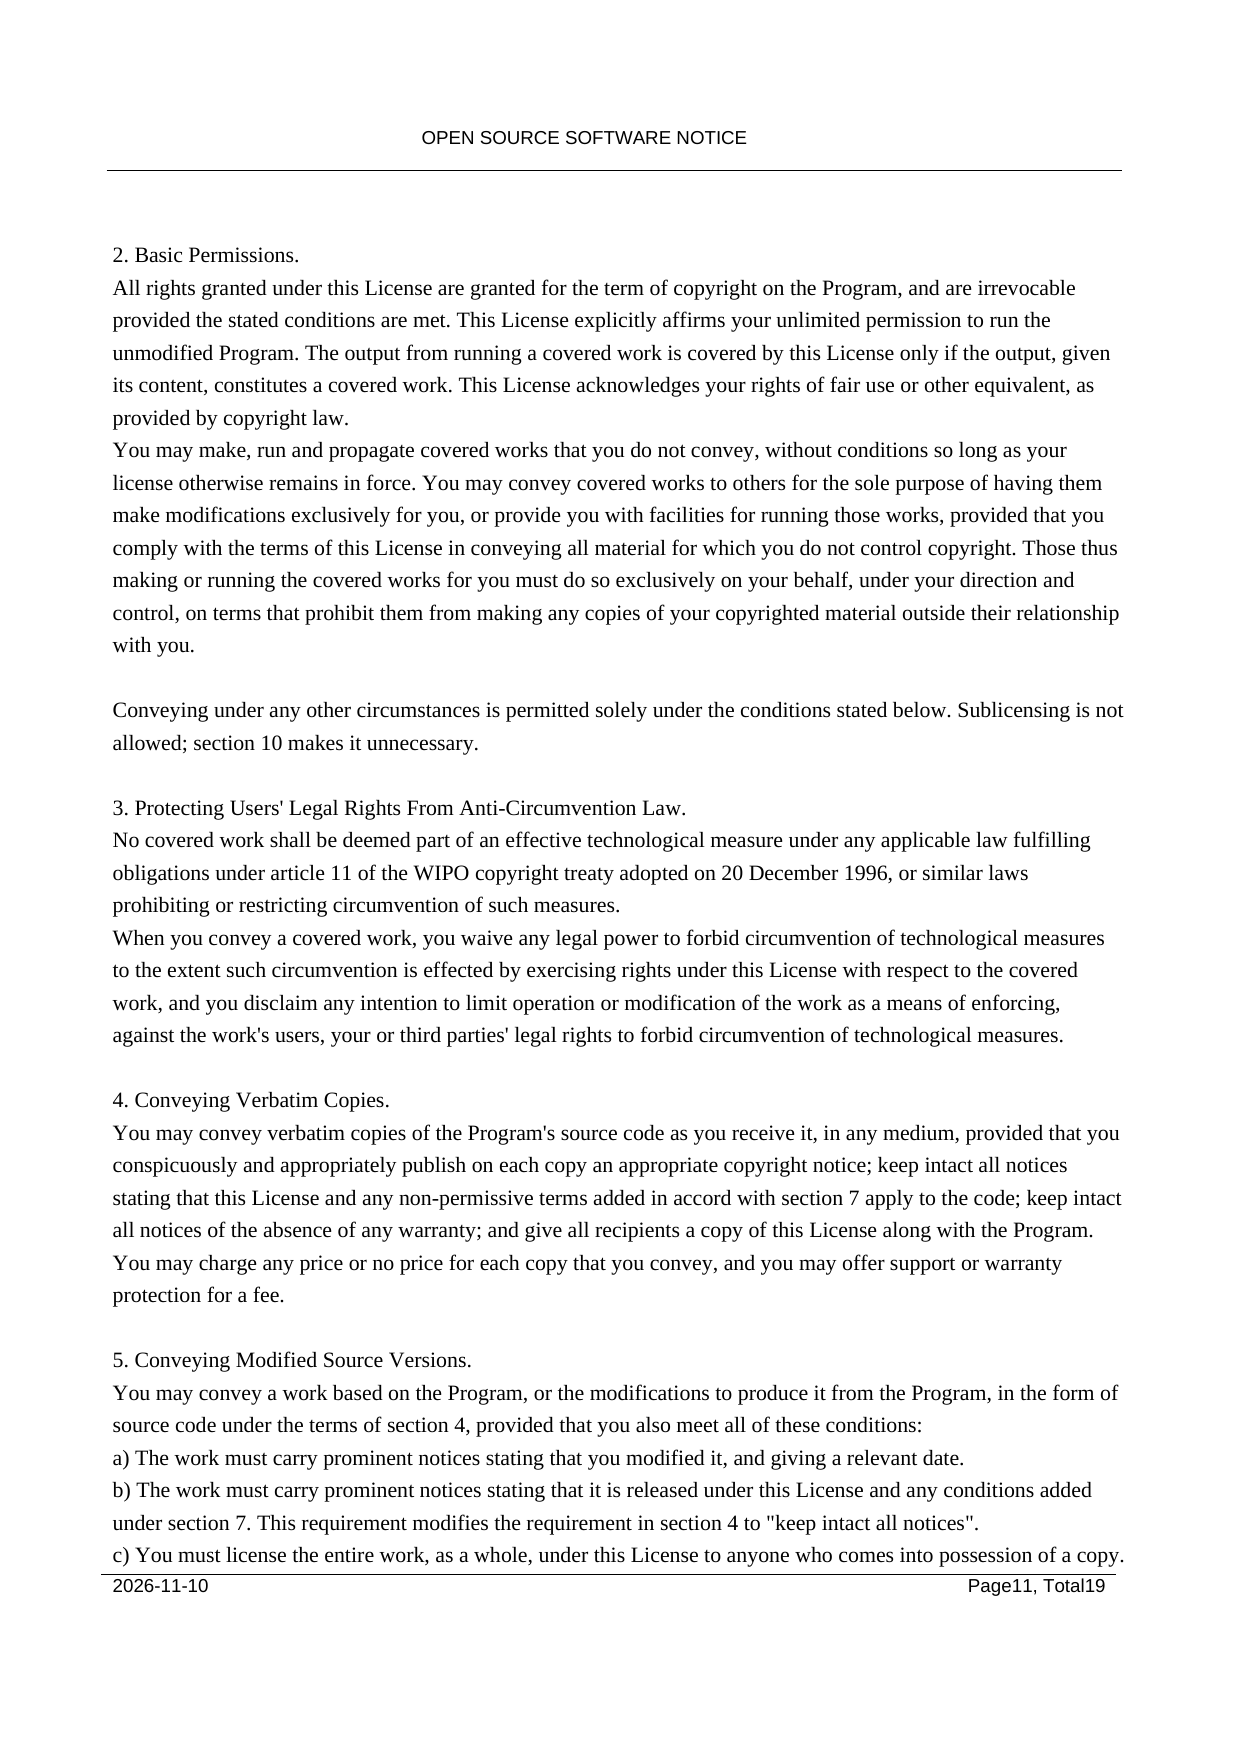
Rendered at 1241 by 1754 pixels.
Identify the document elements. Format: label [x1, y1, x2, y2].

text [112, 206, 1128, 1571]
